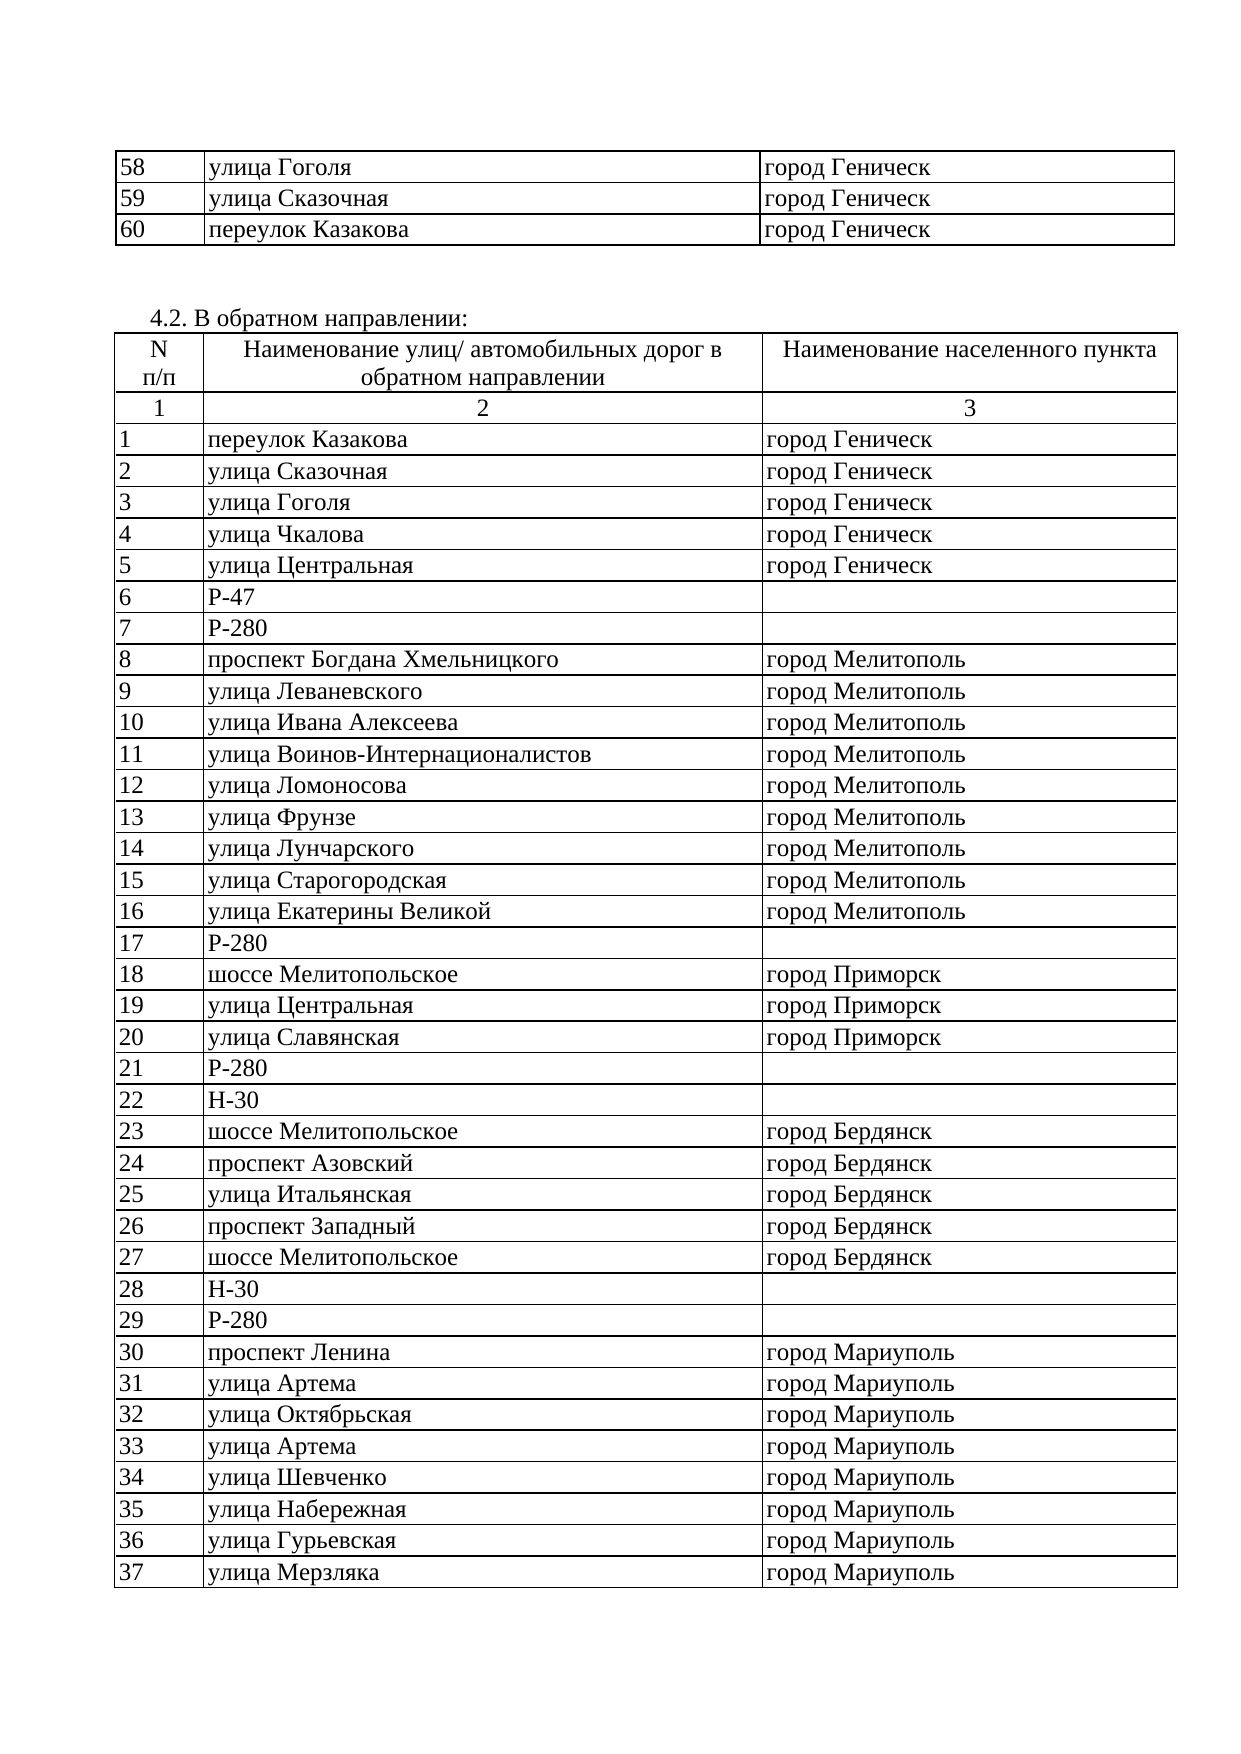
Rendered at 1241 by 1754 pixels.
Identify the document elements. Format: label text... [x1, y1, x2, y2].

table_cell 11 [115, 738, 203, 769]
table_cell город Геническ [761, 215, 1174, 244]
table_cell улица Екатерины Великой [204, 896, 762, 926]
table_cell 29 [115, 1305, 203, 1335]
table_cell [763, 1304, 1177, 1335]
table_cell Р-280 [204, 928, 762, 957]
table_cell 10 [115, 707, 203, 737]
table_cell 27 [115, 1242, 203, 1272]
table_cell 23 [115, 1116, 203, 1146]
table_cell 60 [117, 215, 204, 244]
table_cell улица Итальянская [204, 1179, 762, 1209]
table_cell город Приморск [763, 1020, 1177, 1052]
table_cell 35 [115, 1493, 203, 1524]
table_cell 6 [115, 581, 203, 611]
table_cell 7 [115, 613, 203, 643]
table_cell город Мелитополь [763, 895, 1177, 926]
table_cell улица Артема [204, 1368, 762, 1398]
table_cell переулок Казакова [205, 215, 759, 244]
table_cell Р-47 [204, 582, 762, 611]
table_cell город Мелитополь [763, 800, 1177, 832]
table_cell [763, 1272, 1177, 1303]
table_cell [763, 580, 1177, 611]
table_cell Н-30 [204, 1274, 762, 1303]
table_cell улица Ломоносова [204, 770, 762, 800]
table_cell 22 [115, 1084, 203, 1115]
table_cell улица Сказочная [205, 183, 759, 213]
table_cell город Мариуполь [763, 1398, 1177, 1429]
table_cell улица Ивана Алексеева [204, 707, 762, 737]
table_cell улица Октябрьская [204, 1400, 762, 1429]
table_cell переулок Казакова [204, 424, 762, 454]
table_cell [763, 611, 1177, 643]
table_cell 16 [115, 896, 203, 926]
table_cell 59 [117, 183, 204, 213]
table_cell Н-30 [204, 1085, 762, 1115]
table_cell 25 [115, 1179, 203, 1209]
table_cell [763, 1083, 1177, 1115]
table_cell город Мариуполь [763, 1335, 1177, 1366]
table_cell 36 [115, 1525, 203, 1555]
table_cell 19 [115, 990, 203, 1020]
table_cell улица Мерзляка [204, 1557, 762, 1587]
table_cell 34 [115, 1462, 203, 1492]
table_cell город Мариуполь [763, 1429, 1177, 1461]
table_cell 17 [115, 927, 203, 957]
table_cell улица Леваневского [204, 676, 762, 706]
table_cell город Мелитополь [763, 643, 1177, 674]
text 4.2. В обратном направлении: [150, 303, 1090, 332]
table_cell 12 [115, 770, 203, 800]
table_cell 20 [115, 1021, 203, 1052]
table_cell улица Гоголя [205, 152, 759, 181]
table_cell 28 [115, 1273, 203, 1303]
table_cell улица Старогородская [204, 865, 762, 894]
table_cell город Мелитополь [763, 737, 1177, 769]
table_cell 3 [115, 487, 203, 517]
table_cell город Геническ [761, 152, 1174, 181]
table_cell город Мелитополь [763, 863, 1177, 894]
table_cell город Мелитополь [763, 674, 1177, 706]
table_cell 1 [115, 424, 203, 454]
table_cell проспект Ленина [204, 1337, 762, 1366]
table_header Наименование улиц/ автомобильных дорог в обратном направлении [204, 334, 762, 391]
table_cell город Бердянск [763, 1146, 1177, 1178]
table_cell город Бердянск [763, 1209, 1177, 1241]
table_cell Р-280 [204, 1053, 762, 1083]
table_cell 33 [115, 1430, 203, 1461]
table_cell город Приморск [763, 989, 1177, 1020]
table_cell 2 [204, 393, 762, 423]
table_cell Р-280 [204, 1305, 762, 1335]
table_cell улица Центральная [204, 991, 762, 1020]
table_cell улица Чкалова [204, 519, 762, 548]
table_cell 3 [763, 391, 1177, 423]
table_cell 8 [115, 644, 203, 674]
table_cell 9 [115, 675, 203, 706]
table_cell улица Центральная [204, 550, 762, 580]
table_cell город Мариуполь [763, 1555, 1177, 1587]
table_cell улица Лунчарского [204, 833, 762, 863]
table_cell город Мариуполь [763, 1524, 1177, 1555]
table_cell город Мариуполь [763, 1492, 1177, 1524]
table_cell улица Воинов-Интернационалистов [204, 739, 762, 769]
table_cell город Мариуполь [763, 1461, 1177, 1492]
table_cell 26 [115, 1210, 203, 1241]
table_cell 13 [115, 801, 203, 832]
table_cell город Бердянск [763, 1178, 1177, 1209]
table_cell шоссе Мелитопольское [204, 959, 762, 989]
table_cell Р-280 [204, 613, 762, 643]
table_cell проспект Азовский [204, 1148, 762, 1178]
table_cell 58 [117, 152, 204, 181]
table_cell город Мариуполь [763, 1366, 1177, 1398]
table_cell проспект Богдана Хмельницкого [204, 645, 762, 674]
table_cell 32 [115, 1399, 203, 1429]
table_cell улица Артема [204, 1431, 762, 1461]
table_cell улица Гурьевская [204, 1525, 762, 1555]
table_cell город Геническ [761, 183, 1174, 213]
table_header Наименование населенного пункта [763, 334, 1177, 391]
table_cell 21 [115, 1053, 203, 1083]
table_cell 14 [115, 833, 203, 863]
table_cell [763, 926, 1177, 957]
table_cell шоссе Мелитопольское [204, 1242, 762, 1272]
table_cell [763, 1052, 1177, 1083]
table_cell 15 [115, 864, 203, 894]
table_cell город Геническ [763, 423, 1177, 454]
table_cell 4 [115, 518, 203, 548]
table_cell 30 [115, 1336, 203, 1366]
table_cell улица Шевченко [204, 1462, 762, 1492]
table_cell проспект Западный [204, 1211, 762, 1241]
table_cell 2 [115, 455, 203, 486]
table_cell 1 [115, 392, 203, 423]
table_cell улица Славянская [204, 1022, 762, 1052]
table_cell 31 [115, 1368, 203, 1398]
table_cell город Приморск [763, 958, 1177, 989]
table_cell город Мелитополь [763, 706, 1177, 737]
table_cell улица Сказочная [204, 456, 762, 486]
table_cell город Бердянск [763, 1241, 1177, 1272]
table_cell город Мелитополь [763, 769, 1177, 800]
table_cell 18 [115, 959, 203, 989]
table_cell 5 [115, 550, 203, 580]
table_cell город Мелитополь [763, 832, 1177, 863]
table_cell город Геническ [763, 549, 1177, 580]
table_cell шоссе Мелитопольское [204, 1116, 762, 1146]
table_cell город Геническ [763, 486, 1177, 517]
table_cell улица Набережная [204, 1494, 762, 1524]
table_cell 37 [115, 1556, 203, 1587]
table_cell улица Фрунзе [204, 802, 762, 832]
table_cell город Геническ [763, 454, 1177, 486]
table_cell улица Гоголя [204, 487, 762, 517]
table_header N п/п [115, 334, 203, 391]
table_cell город Бердянск [763, 1115, 1177, 1146]
table_cell 24 [115, 1147, 203, 1178]
table_cell город Геническ [763, 517, 1177, 548]
